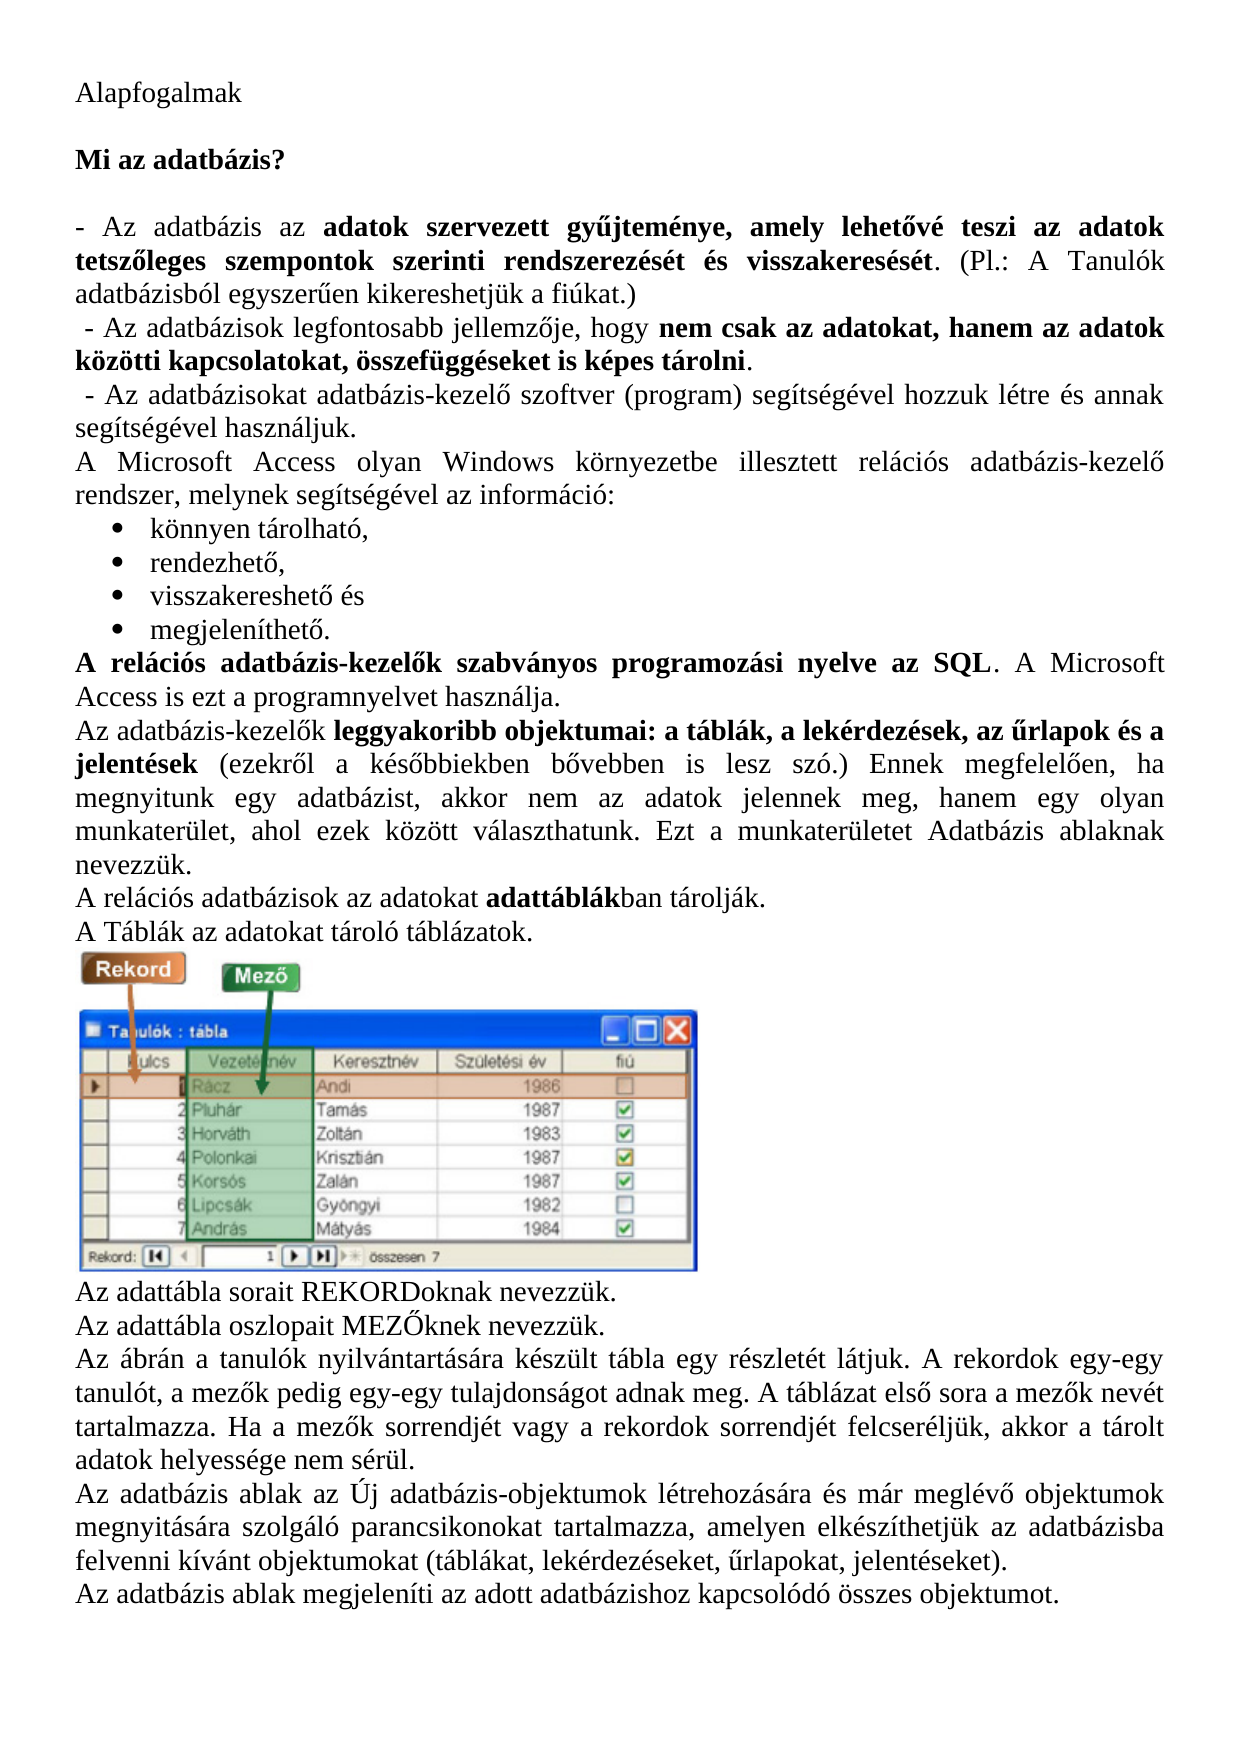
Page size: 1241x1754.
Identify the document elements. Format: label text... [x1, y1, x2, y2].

text A Táblák az adatokat tároló táblázatok. [75, 914, 1165, 947]
text Az adattábla oszlopait MEZŐknek nevezzük. [75, 1308, 1165, 1342]
text Az adatbázis ablak az Új adatbázis-objektumok létrehozására és már meglévő objektumok megnyitására szolgáló parancsikonokat tartalmazza, amelyen elkészíthetjük az adatbázisba felvenni kívánt objektumokat (táblákat, lekérdezéseket, űrlapokat, jelentéseket). [75, 1476, 1165, 1576]
text - Az adatbázisok legfontosabb jellemzője, hogy nem csak az adatokat, hanem az adatok közötti kapcsolatokat, összefüggéseket is képes tárolni. [75, 310, 1165, 377]
picture [75, 947, 700, 1275]
list könnyen tárolható, [112, 511, 1165, 545]
text A Microsoft Access olyan Windows környezetbe illesztett relációs adatbázis-kezelő rendszer, melynek segítségével az információ: [75, 444, 1165, 511]
list megjeleníthető. [112, 612, 1165, 646]
text Az ábrán a tanulók nyilvántartására készült tábla egy részletét látjuk. A rekordok egy-egy tanulót, a mezők pedig egy-egy tulajdonságot adnak meg. A táblázat első sora a mezők nevét tartalmazza. Ha a mezők sorrendjét vagy a rekordok sorrendjét felcseréljük, akkor a tárolt adatok helyessége nem sérül. [75, 1342, 1165, 1476]
text Az adattábla sorait REKORDoknak nevezzük. [75, 1274, 1165, 1308]
text Alapfogalmak [75, 75, 1165, 108]
text Az adatbázis-kezelők leggyakoribb objektumai: a táblák, a lekérdezések, az űrlapok és a jelentések (ezekről a későbbiekben bővebben is lesz szó.) Ennek megfelelően, ha megnyitunk egy adatbázist, akkor nem az adatok jelennek meg, hanem egy olyan munkaterület, ahol ezek között választhatunk. Ezt a munkaterületet Adatbázis ablaknak nevezzük. [75, 713, 1165, 880]
text - Az adatbázisokat adatbázis-kezelő szoftver (program) segítségével hozzuk létre és annak segítségével használjuk. [75, 377, 1165, 444]
text - Az adatbázis az adatok szervezett gyűjteménye, amely lehetővé teszi az adatok tetszőleges szempontok szerinti rendszerezését és visszakeresését. (Pl.: A Tanulók adatbázisból egyszerűen kikereshetjük a fiúkat.) [75, 209, 1165, 310]
text A relációs adatbázisok az adatokat adattáblákban tárolják. [75, 880, 1165, 914]
list rendezhető, [112, 545, 1165, 578]
text Az adatbázis ablak megjeleníti az adott adatbázishoz kapcsolódó összes objektumot. [75, 1576, 1165, 1610]
text A relációs adatbázis-kezelők szabványos programozási nyelve az SQL. A Microsoft Access is ezt a programnyelvet használja. [75, 646, 1165, 713]
list visszakereshető és [112, 578, 1165, 612]
text Mi az adatbázis? [75, 142, 1165, 176]
